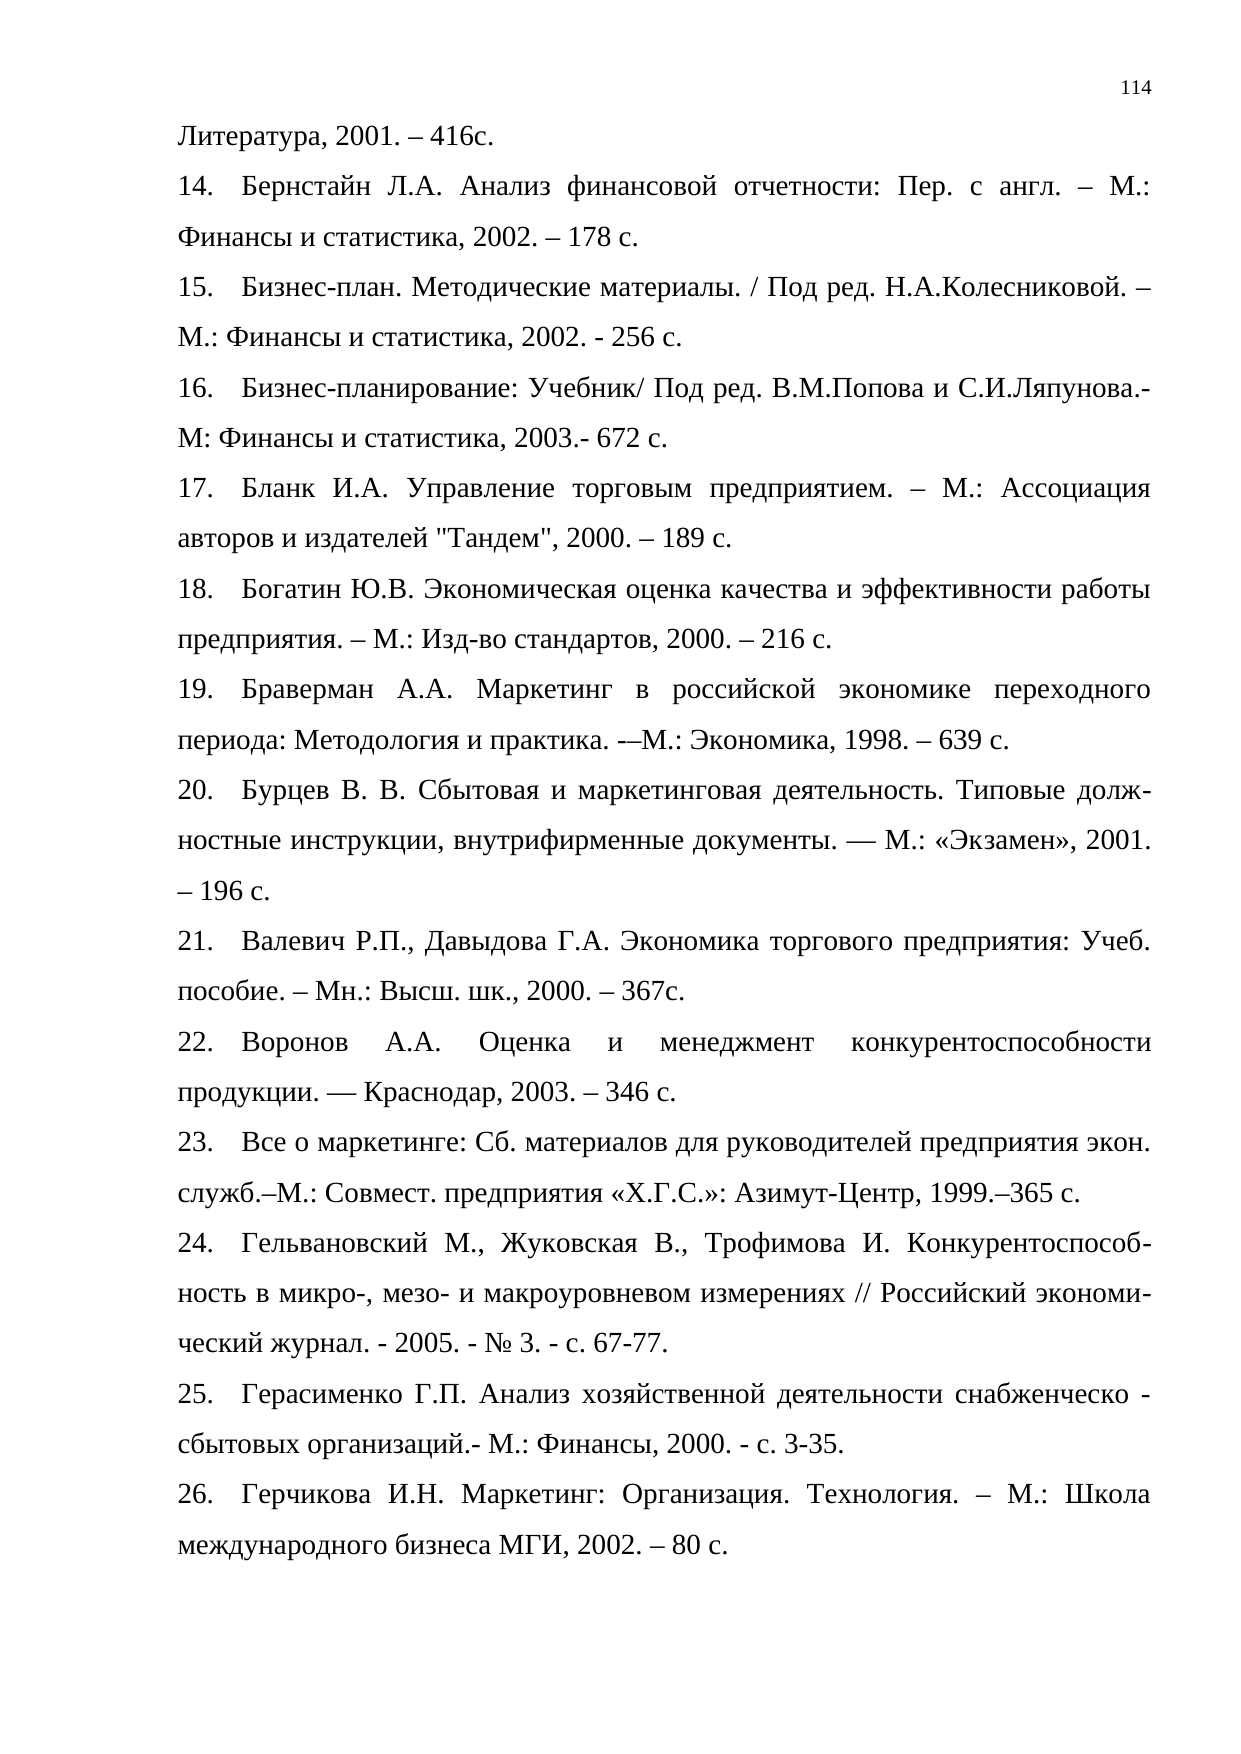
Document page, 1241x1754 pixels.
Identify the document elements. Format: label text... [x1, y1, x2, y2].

list Бизнес-план. Методические материалы. / Под ред. Н.А.Колесниковой. – М.: Финансы и статистика, 2002. - 256 с. [177, 269, 1152, 353]
list Бланк И.А. Управление торговым предприятием. – М.: Ассоциация авторов и издателей "Тандем", 2000. – 189 с. [177, 470, 1152, 554]
list Валевич Р.П., Давыдова Г.А. Экономика торгового предприятия: Учеб. пособие. – Мн.: Высш. шк., 2000. – 367с. [177, 923, 1152, 1007]
list Все о маркетинге: Сб. материалов для руководителей предприятия экон. служб.–М.: Совмест. предприятия «Х.Г.С.»: Азимут-Центр, 1999.–365 с. [177, 1124, 1152, 1208]
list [177, 118, 1152, 152]
list Богатин Ю.В. Экономическая оценка качества и эффективности работы предприятия. – М.: Изд-во стандартов, 2000. – 216 с. [177, 571, 1152, 655]
list Браверман А.А. Маркетинг в российской экономике переходного периода: Методология и практика. -–М.: Экономика, 1998. – 639 с. [177, 672, 1152, 755]
list Герасименко Г.П. Анализ хозяйственной деятельности снабженческо - сбытовых организаций.- М.: Финансы, 2000. - с. 3-35. [177, 1376, 1152, 1460]
list Бернстайн Л.А. Анализ финансовой отчетности: Пер. с англ. – М.: Финансы и статистика, 2002. – 178 с. [177, 168, 1152, 252]
list Бурцев В. В. Сбытовая и маркетинговая деятельность. Типовые должностные инструкции, внутрифирменные документы. — М.: «Экзамен», 2001. – 196 с. [177, 772, 1152, 906]
list Герчикова И.Н. Маркетинг: Организация. Технология. – М.: Школа международного бизнеса МГИ, 2002. – 80 с. [177, 1477, 1152, 1560]
list Воронов А.А. Оценка и менеджмент конкурентоспособности продукции. — Краснодар, 2003. – 346 с. [177, 1024, 1152, 1108]
list Бизнес-планирование: Учебник/ Под ред. В.М.Попова и С.И.Ляпунова.-М: Финансы и статистика, 2003.- 672 с. [177, 370, 1152, 453]
list Гельвановский М., Жуковская В., Трофимова И. Конкурентоспособность в микро-, мезо- и макроуровневом измерениях // Российский экономический журнал. - 2005. - № 3. - с. 67-77. [177, 1225, 1152, 1359]
